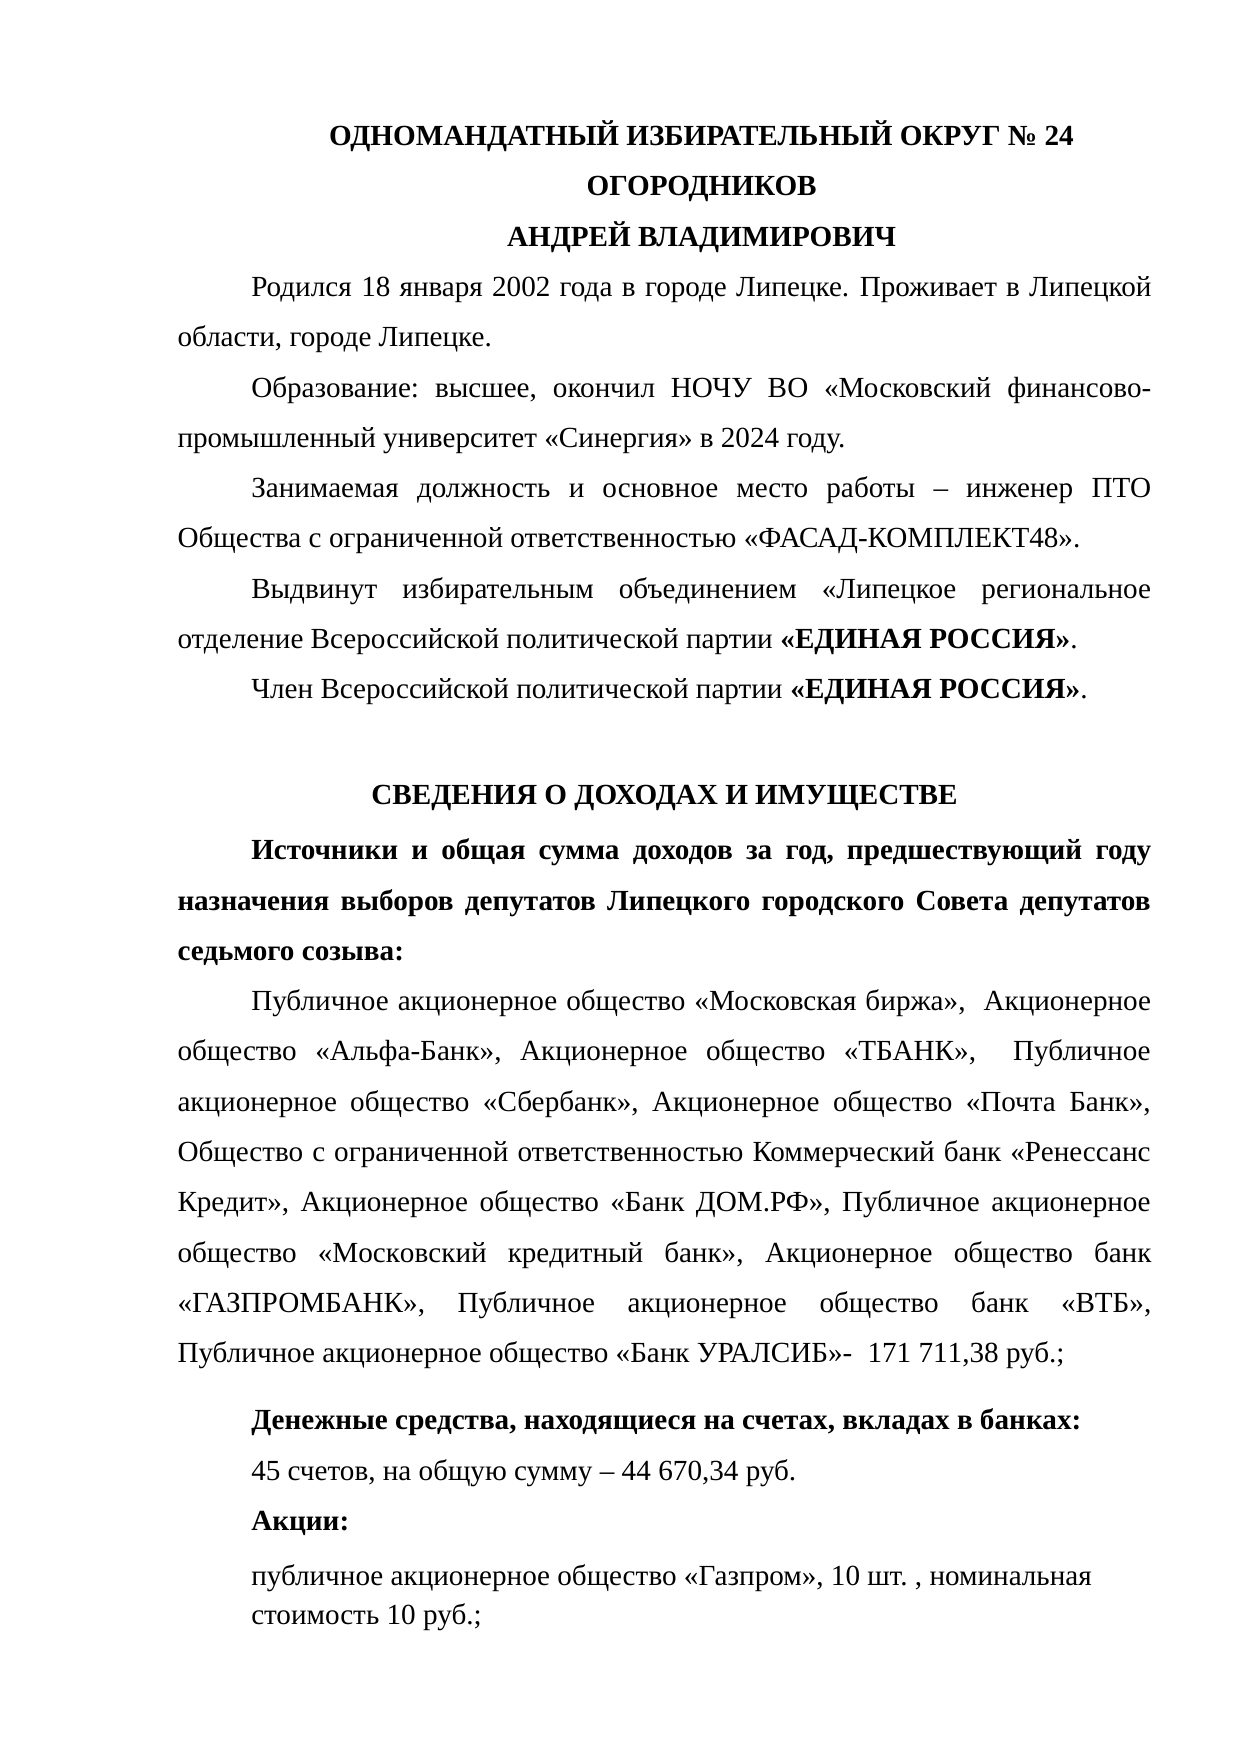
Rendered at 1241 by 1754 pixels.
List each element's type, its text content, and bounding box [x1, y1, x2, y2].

text Акции: [251, 1503, 1152, 1537]
text Выдвинут избирательным объединением «Липецкое региональное отделение Всероссийской политической партии «ЕДИНАЯ РОССИЯ». [177, 571, 1152, 655]
text СВЕДЕНИЯ О ДОХОДАХ И ИМУЩЕСТВЕ [177, 777, 1152, 811]
text ОГОРОДНИКОВ [177, 168, 1152, 202]
text 45 счетов, на общую сумму – 44 670,34 руб. [177, 1453, 1152, 1486]
text Образование: высшее, окончил НОЧУ ВО «Московский финансово-промышленный университет «Синергия» в 2024 году. [177, 370, 1152, 453]
text Занимаемая должность и основное место работы – инженер ПТО Общества с ограниченной ответственностью «ФАСАД-КОМПЛЕКТ48». [177, 470, 1152, 554]
text Родился 18 января 2002 года в городе Липецке. Проживает в Липецкой области, городе Липецке. [177, 269, 1152, 353]
text публичное акционерное общество «Газпром», 10 шт. , номинальная стоимость 10 руб.; [251, 1558, 1152, 1630]
text Публичное акционерное общество «Московская биржа», Акционерное общество «Альфа-Банк», Акционерное общество «ТБАНК», Публичное акционерное общество «Сбербанк», Акционерное общество «Почта Банк», Общество с ограниченной ответственностью Коммерческий банк «Ренессанс Кредит», Акционерное общество «Банк ДОМ.РФ», Публичное акционерное общество «Московский кредитный банк», Акционерное общество банк «ГАЗПРОМБАНК», Публичное акционерное общество банк «ВТБ», Публичное акционерное общество «Банк УРАЛСИБ»- 171 711,38 руб.; [177, 983, 1152, 1369]
text Источники и общая сумма доходов за год, предшествующий году назначения выборов депутатов Липецкого городского Совета депутатов седьмого созыва: [177, 832, 1152, 966]
text АНДРЕЙ ВЛАДИМИРОВИЧ [177, 219, 1152, 252]
text Денежные средства, находящиеся на счетах, вкладах в банках: [177, 1402, 1152, 1436]
text Член Всероссийской политической партии «ЕДИНАЯ РОССИЯ». [177, 672, 1152, 705]
text ОДНОМАНДАТНЫЙ ИЗБИРАТЕЛЬНЫЙ ОКРУГ № 24 [177, 118, 1152, 152]
